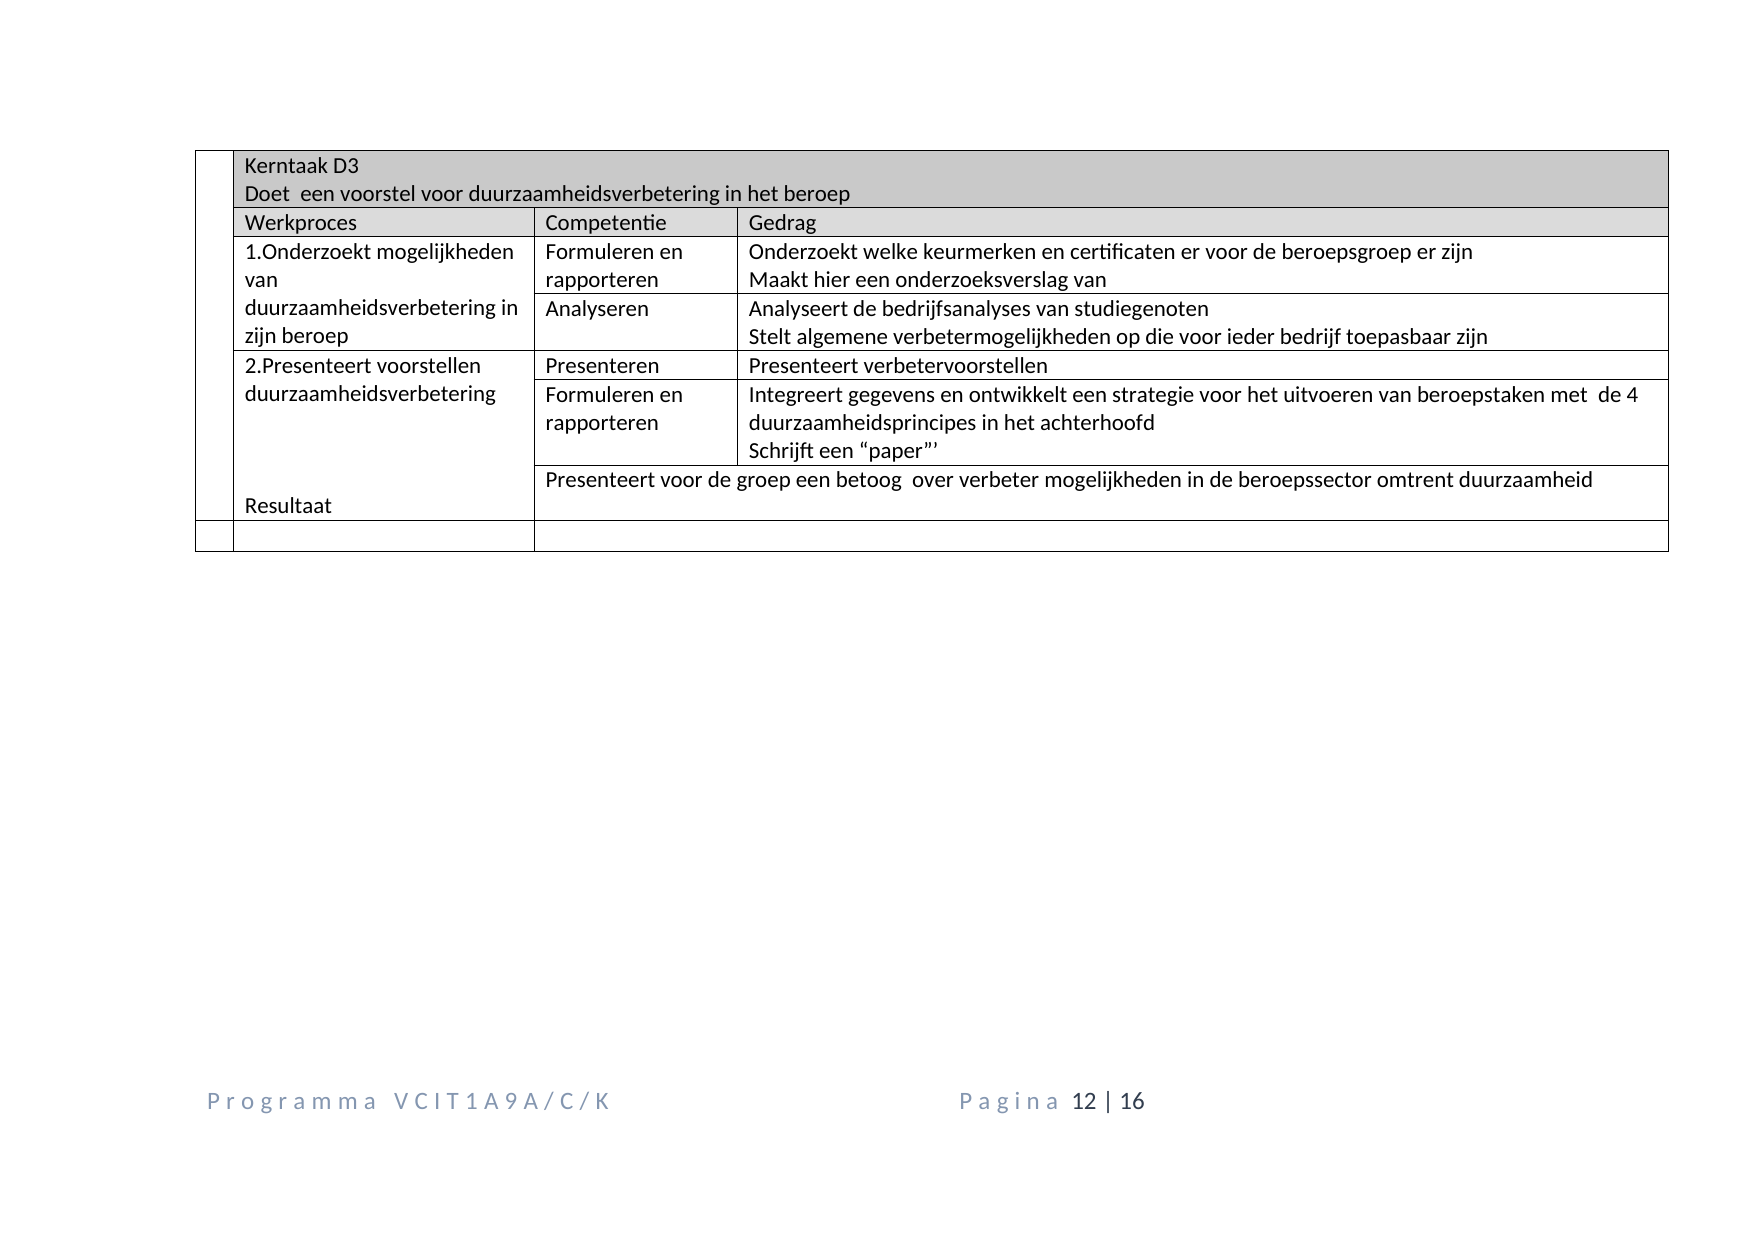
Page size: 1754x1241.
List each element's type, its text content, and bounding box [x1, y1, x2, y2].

table_header Kerntaak D3 Doet een voorstel voor duurzaamheidsverbetering in het beroep [234, 151, 1668, 207]
table_cell Competentie [535, 208, 737, 236]
table_cell Analyseren [535, 294, 737, 350]
table_cell 1.Onderzoekt mogelijkheden van duurzaamheidsverbetering in zijn beroep [234, 237, 534, 350]
table_cell Gedrag [738, 208, 1668, 236]
table_cell Analyseert de bedrijfsanalyses van studiegenoten Stelt algemene verbetermogelijkheden op die voor ieder bedrijf toepasbaar zijn [738, 294, 1668, 350]
table_cell Formuleren en rapporteren [535, 380, 737, 464]
table_cell Integreert gegevens en ontwikkelt een strategie voor het uitvoeren van beroepstaken met de 4 duurzaamheidsprincipes in het achterhoofd Schrijft een “paper”’ [738, 380, 1668, 464]
table_cell Presenteert verbetervoorstellen [738, 351, 1668, 379]
table_cell Werkproces [234, 208, 534, 236]
table_cell [234, 521, 534, 551]
table_cell Formuleren en rapporteren [535, 237, 737, 293]
table_header [196, 151, 233, 519]
table_cell Presenteren [535, 351, 737, 379]
table_cell Presenteert voor de groep een betoog over verbeter mogelijkheden in de beroepssector omtrent duurzaamheid [535, 466, 1668, 519]
table_cell [196, 521, 233, 551]
table_cell [535, 521, 1668, 551]
table_cell 2.Presenteert voorstellen duurzaamheidsverbetering Resultaat [234, 351, 534, 519]
table_cell Onderzoekt welke keurmerken en certificaten er voor de beroepsgroep er zijn Maakt hier een onderzoeksverslag van [738, 237, 1668, 293]
